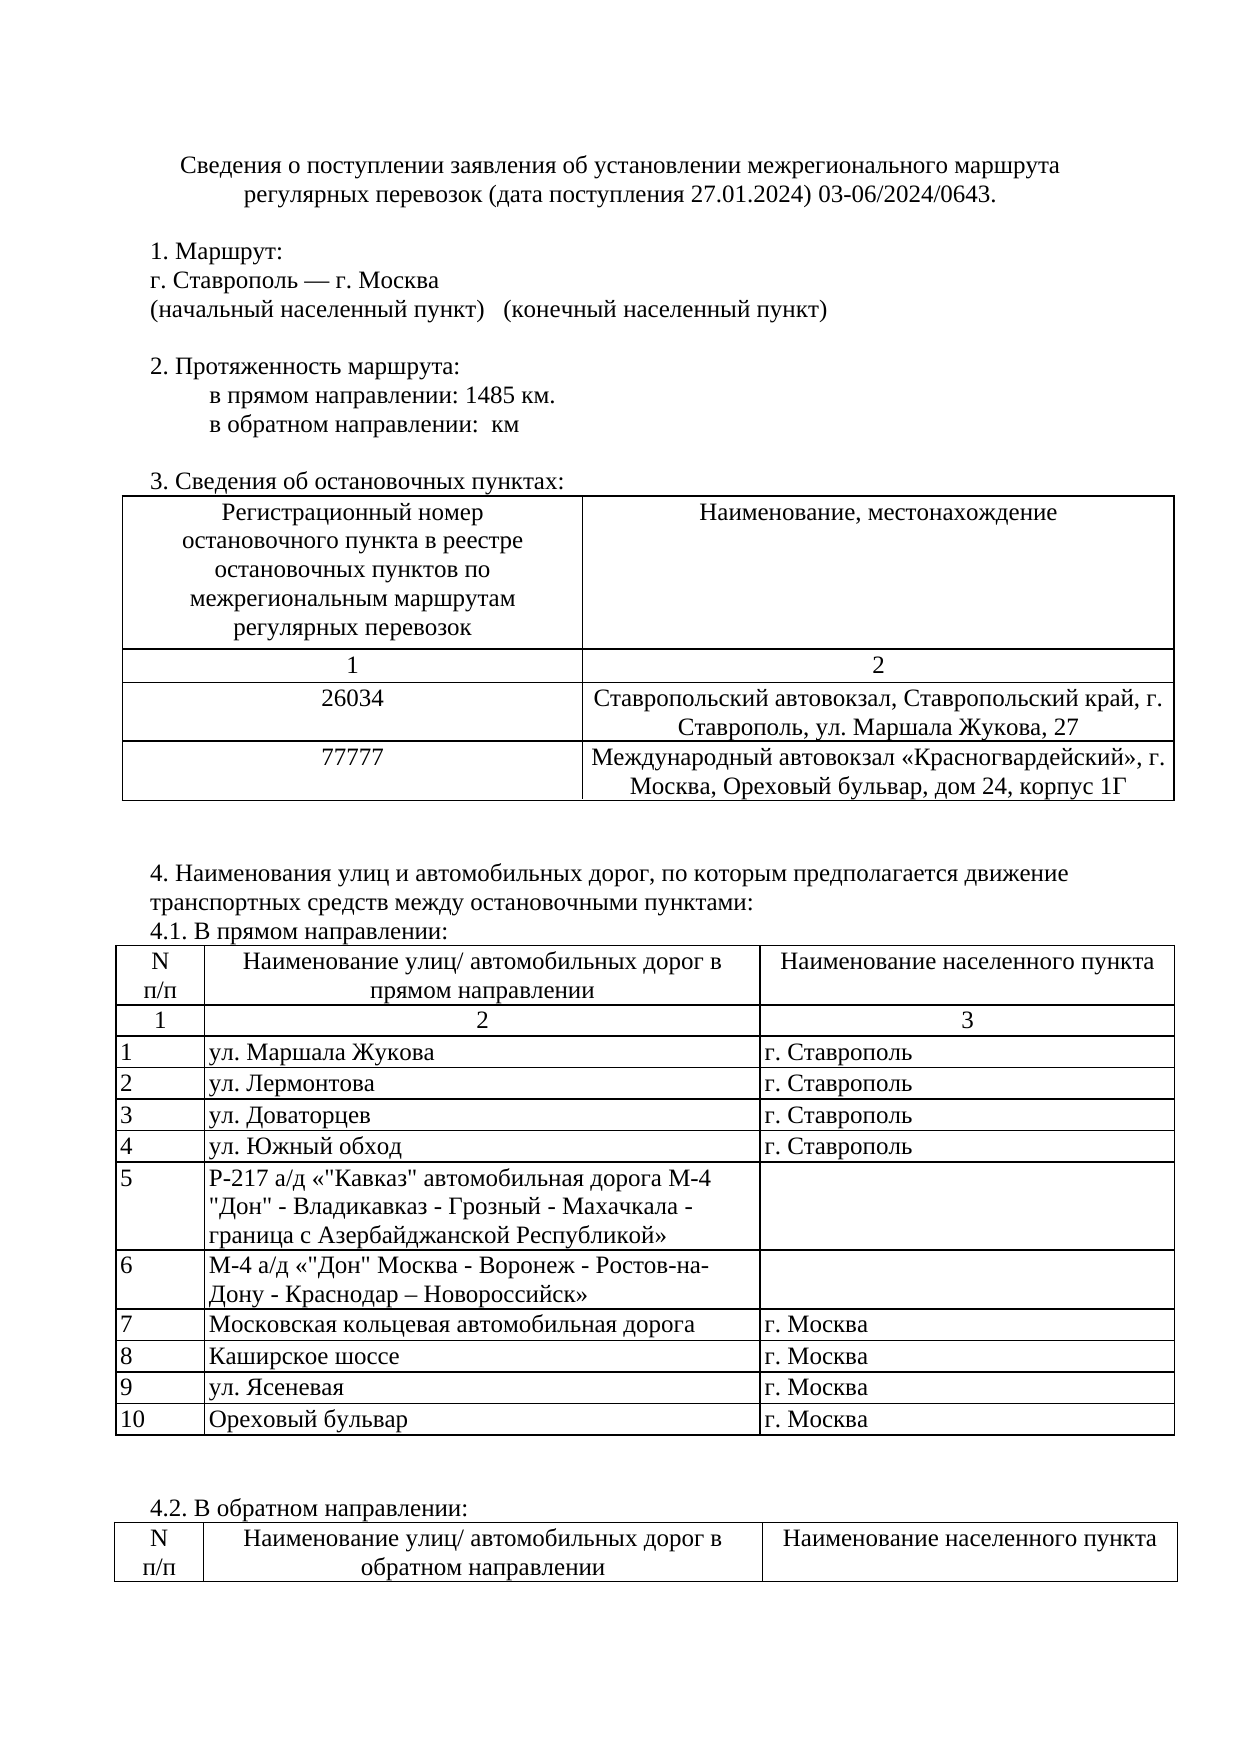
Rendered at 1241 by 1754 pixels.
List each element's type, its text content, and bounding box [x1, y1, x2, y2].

table_header N п/п [115, 1523, 203, 1581]
table_cell г. Москва [761, 1404, 1174, 1434]
table_cell [761, 1251, 1174, 1308]
table_cell [761, 1163, 1174, 1249]
text 2. Протяженность маршрута: [150, 351, 1090, 380]
table_cell г. Москва [761, 1373, 1174, 1402]
table_cell г. Ставрополь [761, 1068, 1174, 1098]
text 4.2. В обратном направлении: [150, 1493, 1090, 1522]
table_header Наименование населенного пункта [763, 1523, 1177, 1581]
table_cell 8 [117, 1341, 204, 1371]
table_cell 2 [583, 650, 1173, 681]
table_header Наименование улиц/ автомобильных дорог в обратном направлении [204, 1523, 762, 1581]
table_cell 7 [117, 1310, 204, 1339]
text в прямом направлении: 1485 км. [150, 380, 1090, 409]
text (начальный населенный пункт) (конечный населенный пункт) [150, 294, 1090, 322]
table_cell 2 [117, 1068, 204, 1098]
table_cell Ореховый бульвар [205, 1404, 759, 1434]
table_cell г. Ставрополь [761, 1037, 1174, 1067]
table_cell 1 [117, 1006, 204, 1035]
table_header Наименование, местонахождение [583, 497, 1173, 648]
table_cell 77777 [123, 742, 582, 799]
table_cell Р-217 а/д «"Кавказ" автомобильная дорога М-4 "Дон" - Владикавказ - Грозный - Махачкала - граница с Азербайджанской Республикой» [205, 1163, 759, 1249]
table_cell 2 [205, 1006, 759, 1035]
table_cell ул. Доваторцев [205, 1100, 759, 1130]
table_cell 1 [117, 1037, 204, 1067]
table_cell Ставропольский автовокзал, Ставропольский край, г. Ставрополь, ул. Маршала Жукова, 27 [583, 683, 1173, 740]
table_header Наименование населенного пункта [761, 946, 1174, 1004]
text 1. Маршрут: [150, 236, 1090, 265]
table_cell 6 [117, 1251, 204, 1308]
text 4.1. В прямом направлении: [150, 916, 1090, 945]
table_cell Международный автовокзал «Красногвардейский», г. Москва, Ореховый бульвар, дом 24, корпус 1Г [583, 742, 1173, 799]
table_cell 5 [117, 1163, 204, 1249]
table_cell ул. Лермонтова [205, 1068, 759, 1098]
table_cell г. Ставрополь [761, 1100, 1174, 1130]
table_cell г. Москва [761, 1341, 1174, 1371]
text Сведения о поступлении заявления об установлении межрегионального маршрута регулярных перевозок (дата поступления 27.01.2024) 03-06/2024/0643. [150, 150, 1090, 207]
table_cell г. Москва [761, 1310, 1174, 1339]
table_cell ул. Ясеневая [205, 1373, 759, 1402]
table_cell 3 [117, 1100, 204, 1130]
table_cell ул. Южный обход [205, 1131, 759, 1161]
table_cell 26034 [123, 683, 582, 740]
text 3. Сведения об остановочных пунктах: [150, 466, 1090, 495]
text г. Ставрополь — г. Москва [150, 265, 1090, 294]
table_cell 3 [761, 1006, 1174, 1035]
table_cell М-4 а/д «"Дон" Москва - Воронеж - Ростов-на-Дону - Краснодар – Новороссийск» [205, 1251, 759, 1308]
text в обратном направлении: км [150, 409, 1090, 437]
text 4. Наименования улиц и автомобильных дорог, по которым предполагается движение транспортных средств между остановочными пунктами: [150, 858, 1090, 916]
table_cell ул. Маршала Жукова [205, 1037, 759, 1067]
table_cell 10 [117, 1404, 204, 1434]
table_cell 4 [117, 1131, 204, 1161]
table_cell 1 [123, 650, 582, 681]
table_cell 9 [117, 1373, 204, 1402]
table_cell Московская кольцевая автомобильная дорога [205, 1310, 759, 1339]
table_header Регистрационный номер остановочного пункта в реестре остановочных пунктов по межрегиональным маршрутам регулярных перевозок [123, 497, 582, 648]
table_header N п/п [117, 946, 204, 1004]
table_header Наименование улиц/ автомобильных дорог в прямом направлении [205, 946, 759, 1004]
table_cell Каширское шоссе [205, 1341, 759, 1371]
table_cell г. Ставрополь [761, 1131, 1174, 1161]
